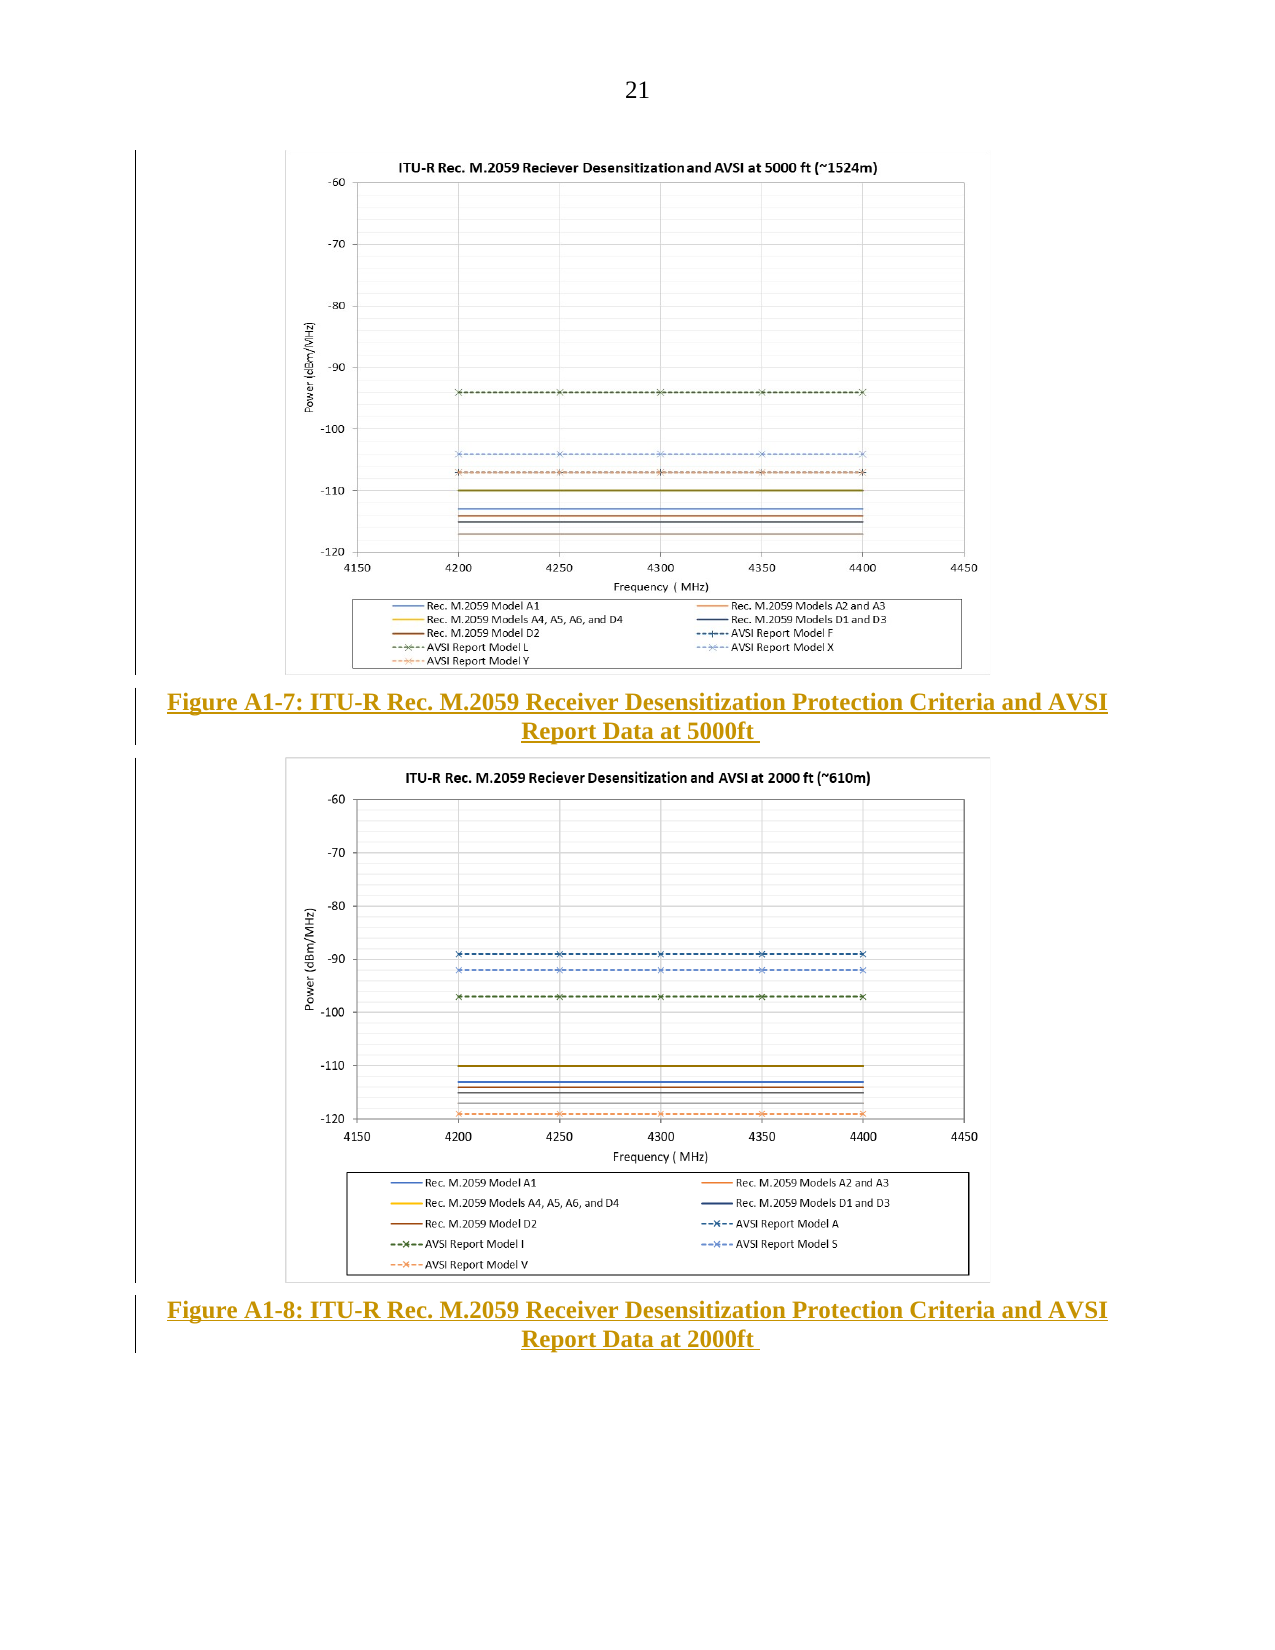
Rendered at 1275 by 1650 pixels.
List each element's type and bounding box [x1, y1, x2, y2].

picture [285, 757, 990, 1283]
picture [285, 150, 990, 675]
